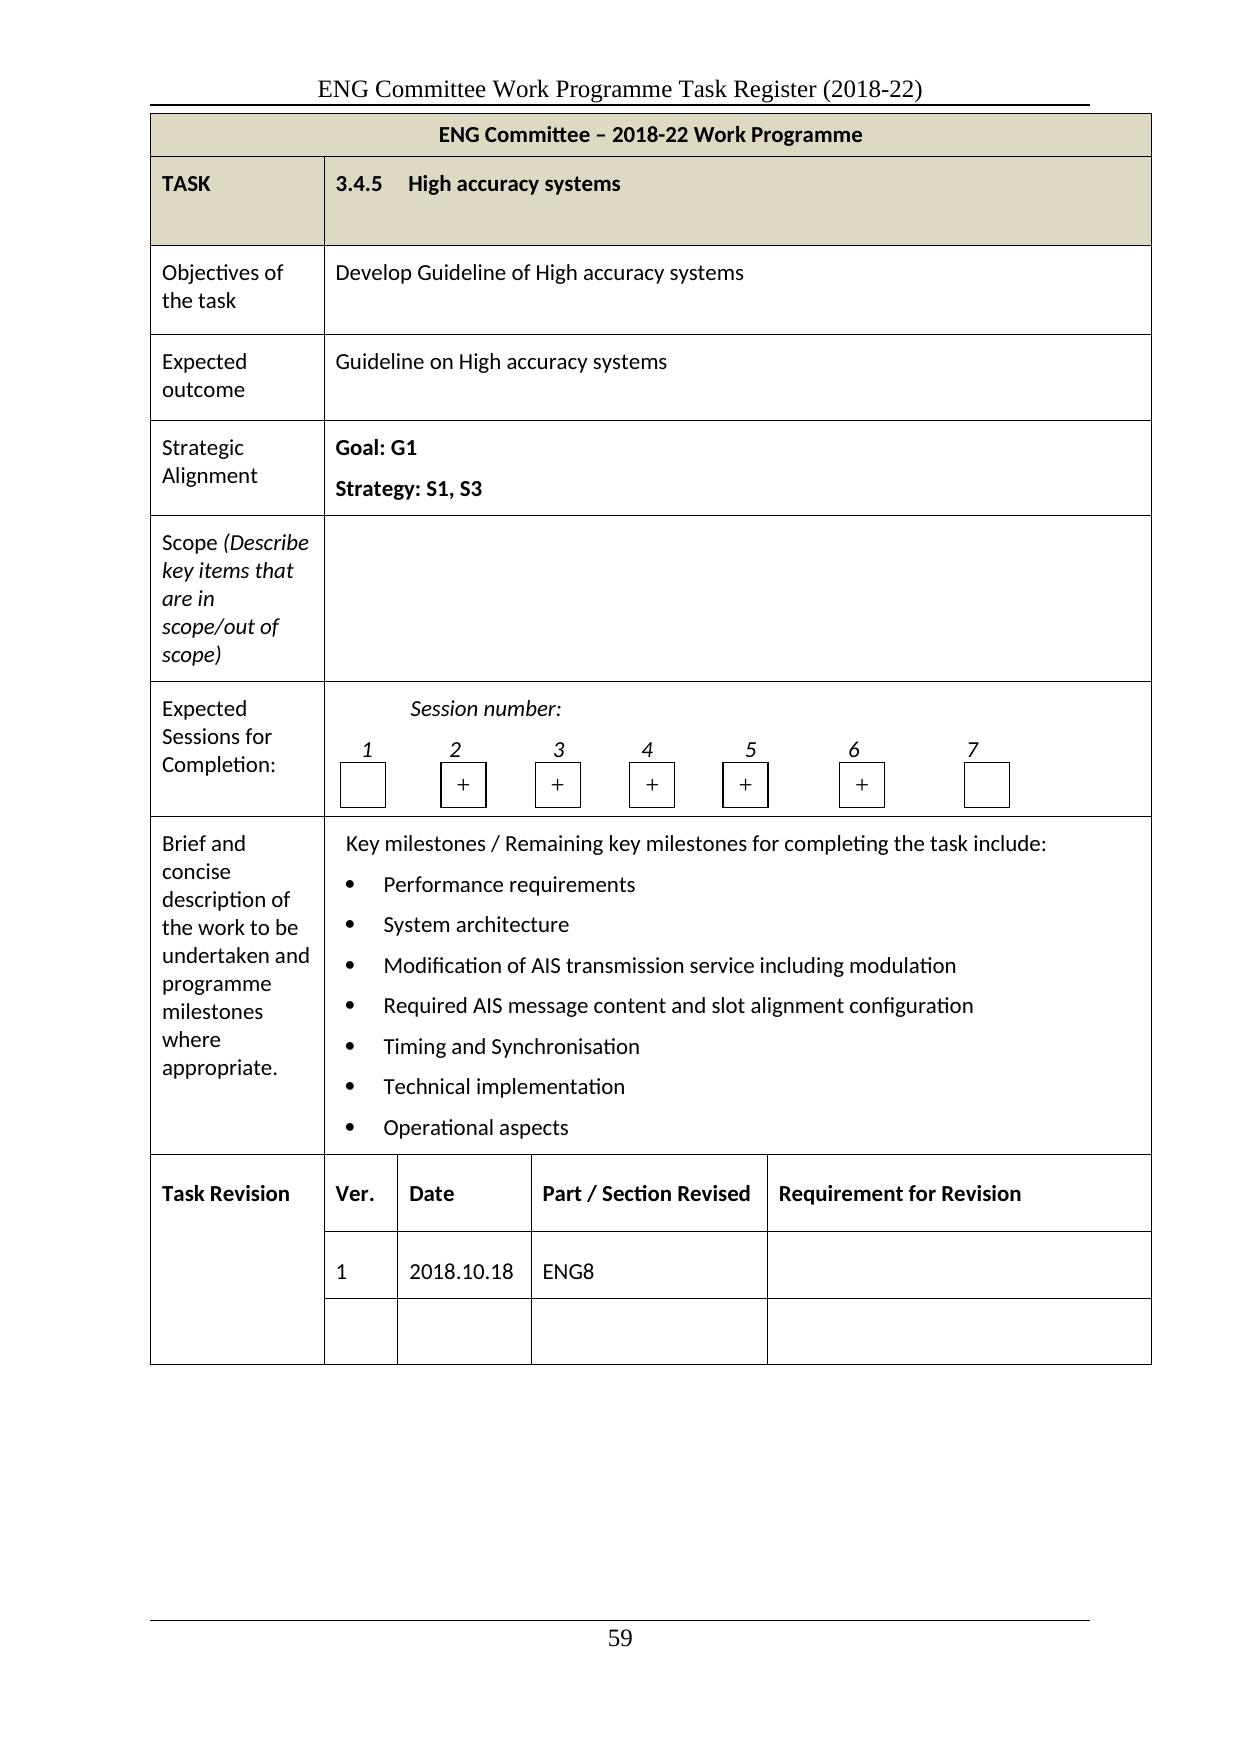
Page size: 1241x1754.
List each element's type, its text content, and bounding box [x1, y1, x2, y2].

table_cell [768, 1299, 1151, 1364]
table_cell TASK [151, 157, 324, 245]
table_cell Expected Sessions for Completion: [151, 682, 324, 816]
table_cell Expected outcome [151, 335, 324, 420]
table_header ENG Committee – 2018-22 Work Programme [151, 114, 1151, 156]
table_cell Strategic Alignment [151, 421, 324, 514]
table_cell Key milestones / Remaining key milestones for completing the task include: Performance requirements System architecture Modification of AIS transmission service including modulation Required AIS message content and slot alignment configuration Timing and Synchronisation Technical implementation Operational aspects [325, 817, 1151, 1153]
table_cell Ver. [325, 1155, 397, 1231]
table_cell 3.4.5 High accuracy systems [325, 157, 1151, 245]
table_cell 2018.10.18 [398, 1232, 531, 1298]
table_cell Brief and concise description of the work to be undertaken and programme milestones where appropriate. [151, 817, 324, 1153]
table_cell [532, 1299, 767, 1364]
table_cell Guideline on High accuracy systems [325, 335, 1151, 420]
table_cell Objectives of the task [151, 246, 324, 334]
table_cell 1 [325, 1232, 397, 1298]
table_cell ENG8 [532, 1232, 767, 1298]
table_cell Session number: 1 2 3 4 5 6 7 [325, 682, 1151, 816]
table_cell Date [398, 1155, 531, 1231]
table_cell [325, 516, 1151, 681]
table_cell [325, 1299, 397, 1364]
table_cell [768, 1232, 1151, 1298]
table_cell Part / Section Revised [532, 1155, 767, 1231]
table_cell Scope (Describe key items that are in scope/out of scope) [151, 516, 324, 681]
table_cell Develop Guideline of High accuracy systems [325, 246, 1151, 334]
table_cell Goal: G1 Strategy: S1, S3 [325, 421, 1151, 514]
table_cell [398, 1299, 531, 1364]
table_cell Requirement for Revision [768, 1155, 1151, 1231]
table_cell Task Revision [151, 1155, 324, 1364]
